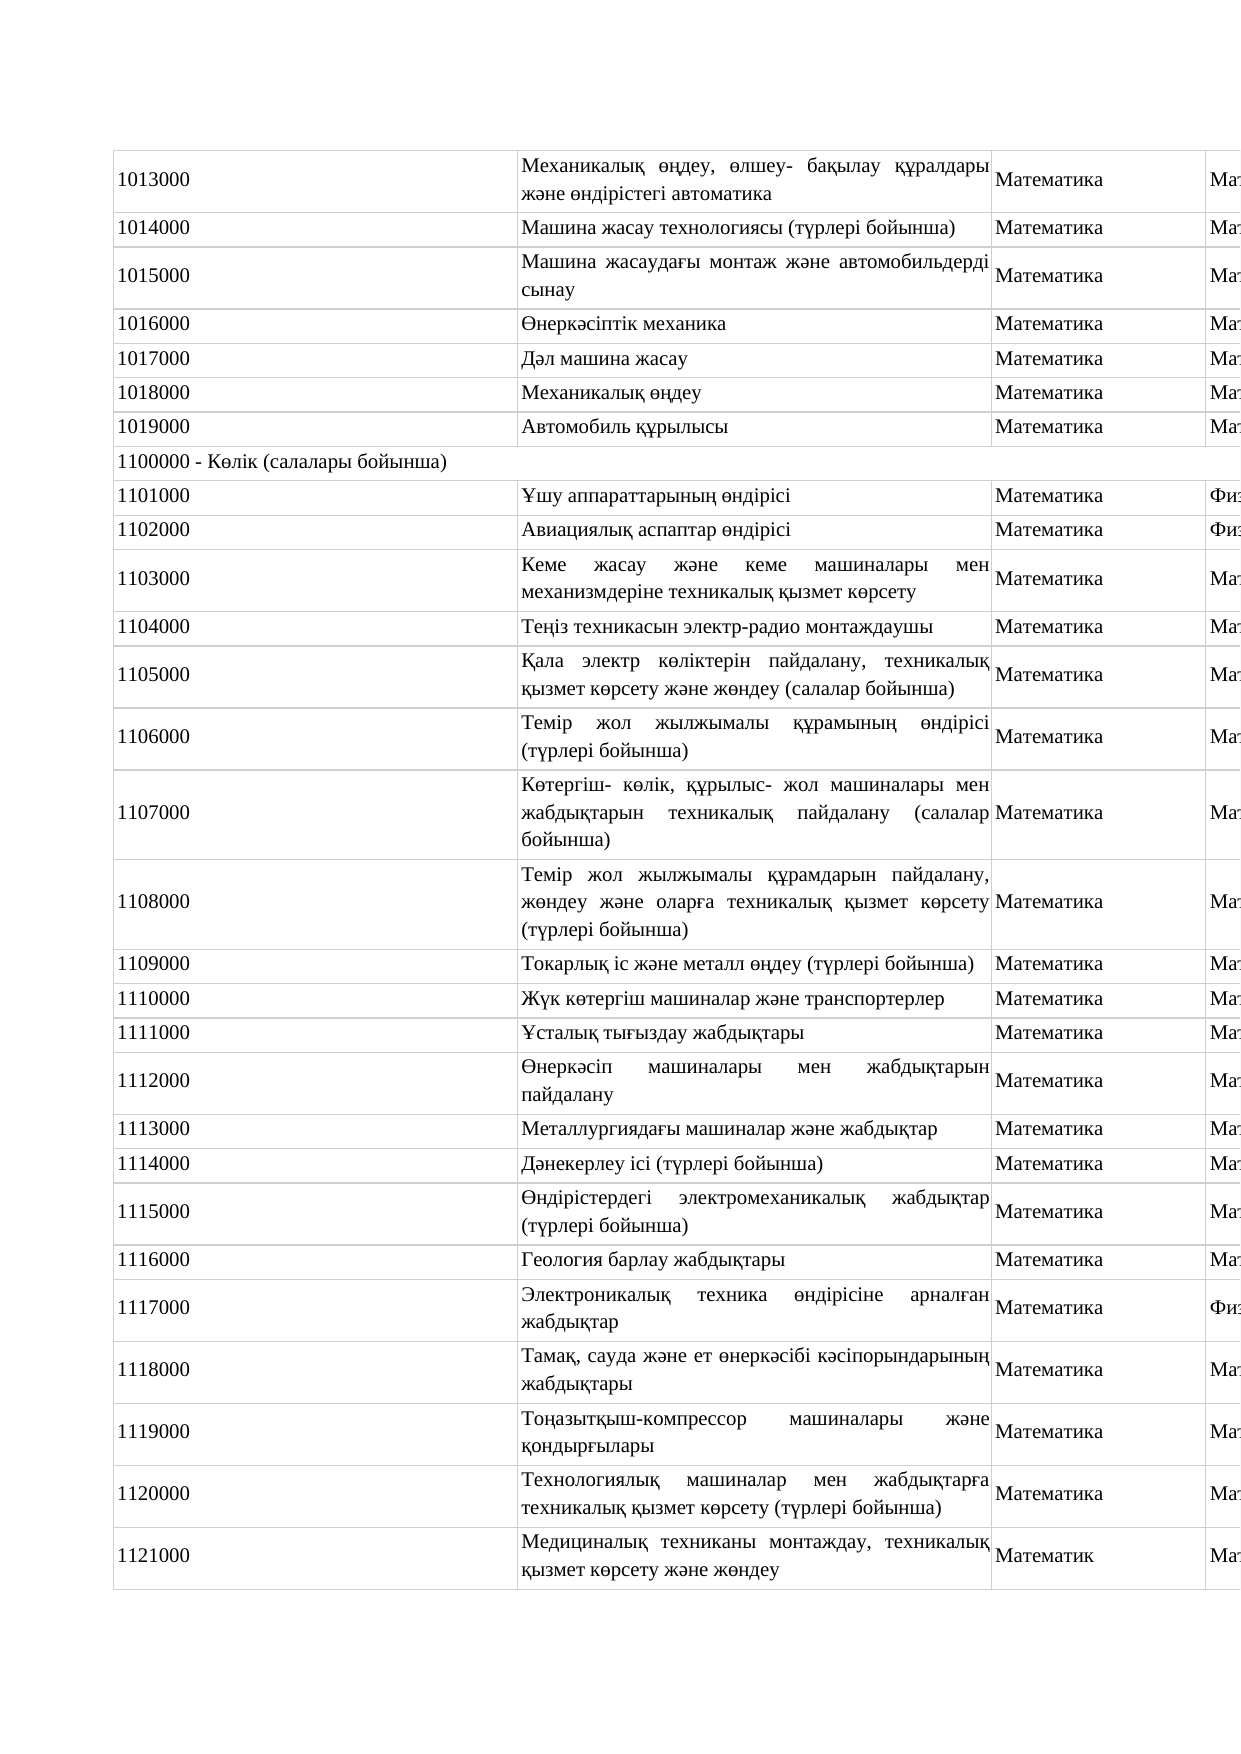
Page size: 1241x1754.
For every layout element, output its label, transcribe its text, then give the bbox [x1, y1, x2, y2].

table_cell Математика [1206, 860, 1240, 948]
table_cell 1112000 [114, 1053, 517, 1113]
table_cell Математика [1206, 1019, 1240, 1052]
table_cell 1018000 [114, 378, 517, 411]
table_cell 1114000 [114, 1149, 517, 1182]
table_cell Математика [1206, 1149, 1240, 1182]
table_cell Математика [1206, 310, 1240, 343]
table_cell Тоңазытқыш-компрессор машиналары және қондырғылары [518, 1404, 991, 1464]
table_cell Математика [992, 213, 1205, 246]
table_cell Математика [992, 413, 1205, 446]
table_cell Математика [992, 1019, 1205, 1052]
table_cell Физика [1206, 1280, 1240, 1341]
table_cell Математика [992, 709, 1205, 769]
table_cell Математик [992, 1528, 1205, 1588]
table_cell Математика [992, 1466, 1205, 1527]
table_cell Математика [1206, 1184, 1240, 1244]
table_cell Математика [1206, 1466, 1240, 1527]
table_cell Математика [992, 1404, 1205, 1464]
table_cell Математика [992, 516, 1205, 549]
table_cell Математика [992, 1280, 1205, 1341]
table_cell Темір жол жылжымалы құрамының өндірісі (түрлері бойынша) [518, 709, 991, 769]
table_cell 1115000 [114, 1184, 517, 1244]
table_cell Математика [992, 984, 1205, 1017]
table_cell Математика [992, 1149, 1205, 1182]
table_cell Математика [1206, 344, 1240, 377]
table_cell Математика [1206, 647, 1240, 707]
table_cell 1105000 [114, 647, 517, 707]
table_cell Математика [992, 771, 1205, 859]
table_cell 1101000 [114, 481, 517, 514]
table_cell Механикалық өңдеу [518, 378, 991, 411]
table_cell 1019000 [114, 413, 517, 446]
table_cell Математика [992, 612, 1205, 645]
table_cell Физика [1206, 516, 1240, 549]
table_cell 1121000 [114, 1528, 517, 1588]
table_cell Токарлық іс және металл өңдеу (түрлері бойынша) [518, 950, 991, 983]
table_cell Математика [1206, 378, 1240, 411]
table_cell 1107000 [114, 771, 517, 859]
table_cell Математика [992, 344, 1205, 377]
table_cell Медициналық техниканы монтаждау, техникалық қызмет көрсету және жөндеу [518, 1528, 991, 1588]
table_cell 1111000 [114, 1019, 517, 1052]
table_cell Жүк көтергіш машиналар және транспортерлер [518, 984, 991, 1017]
table_cell 1110000 [114, 984, 517, 1017]
table_cell Математика [1206, 771, 1240, 859]
table_cell Математика [1206, 612, 1240, 645]
table_cell 1109000 [114, 950, 517, 983]
table_cell Математика [992, 378, 1205, 411]
table_cell Математика [1206, 213, 1240, 246]
table_cell Математика [1206, 984, 1240, 1017]
table_cell Математика [1206, 151, 1240, 212]
table_cell Математика [992, 1342, 1205, 1403]
table_cell Технологиялық машиналар мен жабдықтарға техникалық қызмет көрсету (түрлері бойынша) [518, 1466, 991, 1527]
table_cell Өнеркәсіптік механика [518, 310, 991, 343]
table_cell Математика [1206, 709, 1240, 769]
table_cell Математика [992, 248, 1205, 308]
table_cell 1100000 - Көлік (салалары бойынша) [114, 447, 1240, 480]
table_cell 1113000 [114, 1115, 517, 1148]
table_cell Математика [992, 860, 1205, 948]
table_cell Ұсталық тығыздау жабдықтары [518, 1019, 991, 1052]
table_cell Математика [1206, 1246, 1240, 1279]
table_cell 1104000 [114, 612, 517, 645]
table_cell Математика [1206, 413, 1240, 446]
table_cell Математика [1206, 1342, 1240, 1403]
table_cell Дәл машина жасау [518, 344, 991, 377]
table_cell Математика [992, 1184, 1205, 1244]
table_cell Өнеркәсіп машиналары мен жабдықтарын пайдалану [518, 1053, 991, 1113]
table_cell Темір жол жылжымалы құрамдарын пайдалану, жөндеу және оларға техникалық қызмет көрсету (түрлері бойынша) [518, 860, 991, 948]
table_cell Математика [1206, 1053, 1240, 1113]
table_cell 1016000 [114, 310, 517, 343]
table_cell Механикалық өңдеу, өлшеу- бақылау құралдары және өндірістегі автоматика [518, 151, 991, 212]
table_cell Математика [992, 1115, 1205, 1148]
table_cell Электроникалық техника өндірісіне арналған жабдықтар [518, 1280, 991, 1341]
table_cell Көтергіш- көлік, құрылыс- жол машиналары мен жабдықтарын техникалық пайдалану (салалар бойынша) [518, 771, 991, 859]
table_cell 1108000 [114, 860, 517, 948]
table_cell Машина жасау технологиясы (түрлері бойынша) [518, 213, 991, 246]
table_cell 1120000 [114, 1466, 517, 1527]
table_cell Дәнекерлеу ісі (түрлері бойынша) [518, 1149, 991, 1182]
table_cell 1118000 [114, 1342, 517, 1403]
table_cell Металлургиядағы машиналар және жабдықтар [518, 1115, 991, 1148]
table_cell 1117000 [114, 1280, 517, 1341]
table_cell Математика [992, 1246, 1205, 1279]
table_cell Физика [1206, 481, 1240, 514]
table_cell Қала электр көліктерін пайдалану, техникалық қызмет көрсету және жөндеу (салалар бойынша) [518, 647, 991, 707]
table_cell 1014000 [114, 213, 517, 246]
table_cell Авиациялық аспаптар өндірісі [518, 516, 991, 549]
table_cell Ұшу аппараттарының өндірісі [518, 481, 991, 514]
table_cell Математика [1206, 1528, 1240, 1588]
table_cell Тамақ, сауда және ет өнеркәсібі кәсіпорындарының жабдықтары [518, 1342, 991, 1403]
table_cell Математика [1206, 1115, 1240, 1148]
table_cell 1103000 [114, 550, 517, 611]
table_cell 1116000 [114, 1246, 517, 1279]
table_cell Математика [992, 310, 1205, 343]
table_cell Математика [992, 151, 1205, 212]
table_cell Өндірістердегі электромеханикалық жабдықтар (түрлері бойынша) [518, 1184, 991, 1244]
table_cell Математика [992, 1053, 1205, 1113]
table_cell Математика [1206, 248, 1240, 308]
table_cell 1017000 [114, 344, 517, 377]
table_cell Автомобиль құрылысы [518, 413, 991, 446]
table_cell Математика [1206, 950, 1240, 983]
table_cell Математика [1206, 550, 1240, 611]
table_cell Математика [992, 481, 1205, 514]
table_cell Математика [992, 647, 1205, 707]
table_cell 1106000 [114, 709, 517, 769]
table_cell Математика [1206, 1404, 1240, 1464]
table_cell Теңіз техникасын электр-радио монтаждаушы [518, 612, 991, 645]
table_cell 1119000 [114, 1404, 517, 1464]
table_cell Математика [992, 950, 1205, 983]
table_cell Математика [992, 550, 1205, 611]
table_cell 1015000 [114, 248, 517, 308]
table_cell Машина жасаудағы монтаж және автомобильдерді сынау [518, 248, 991, 308]
table_cell 1013000 [114, 151, 517, 212]
table_cell Кеме жасау және кеме машиналары мен механизмдеріне техникалық қызмет көрсету [518, 550, 991, 611]
table_cell 1102000 [114, 516, 517, 549]
table_cell Геология барлау жабдықтары [518, 1246, 991, 1279]
